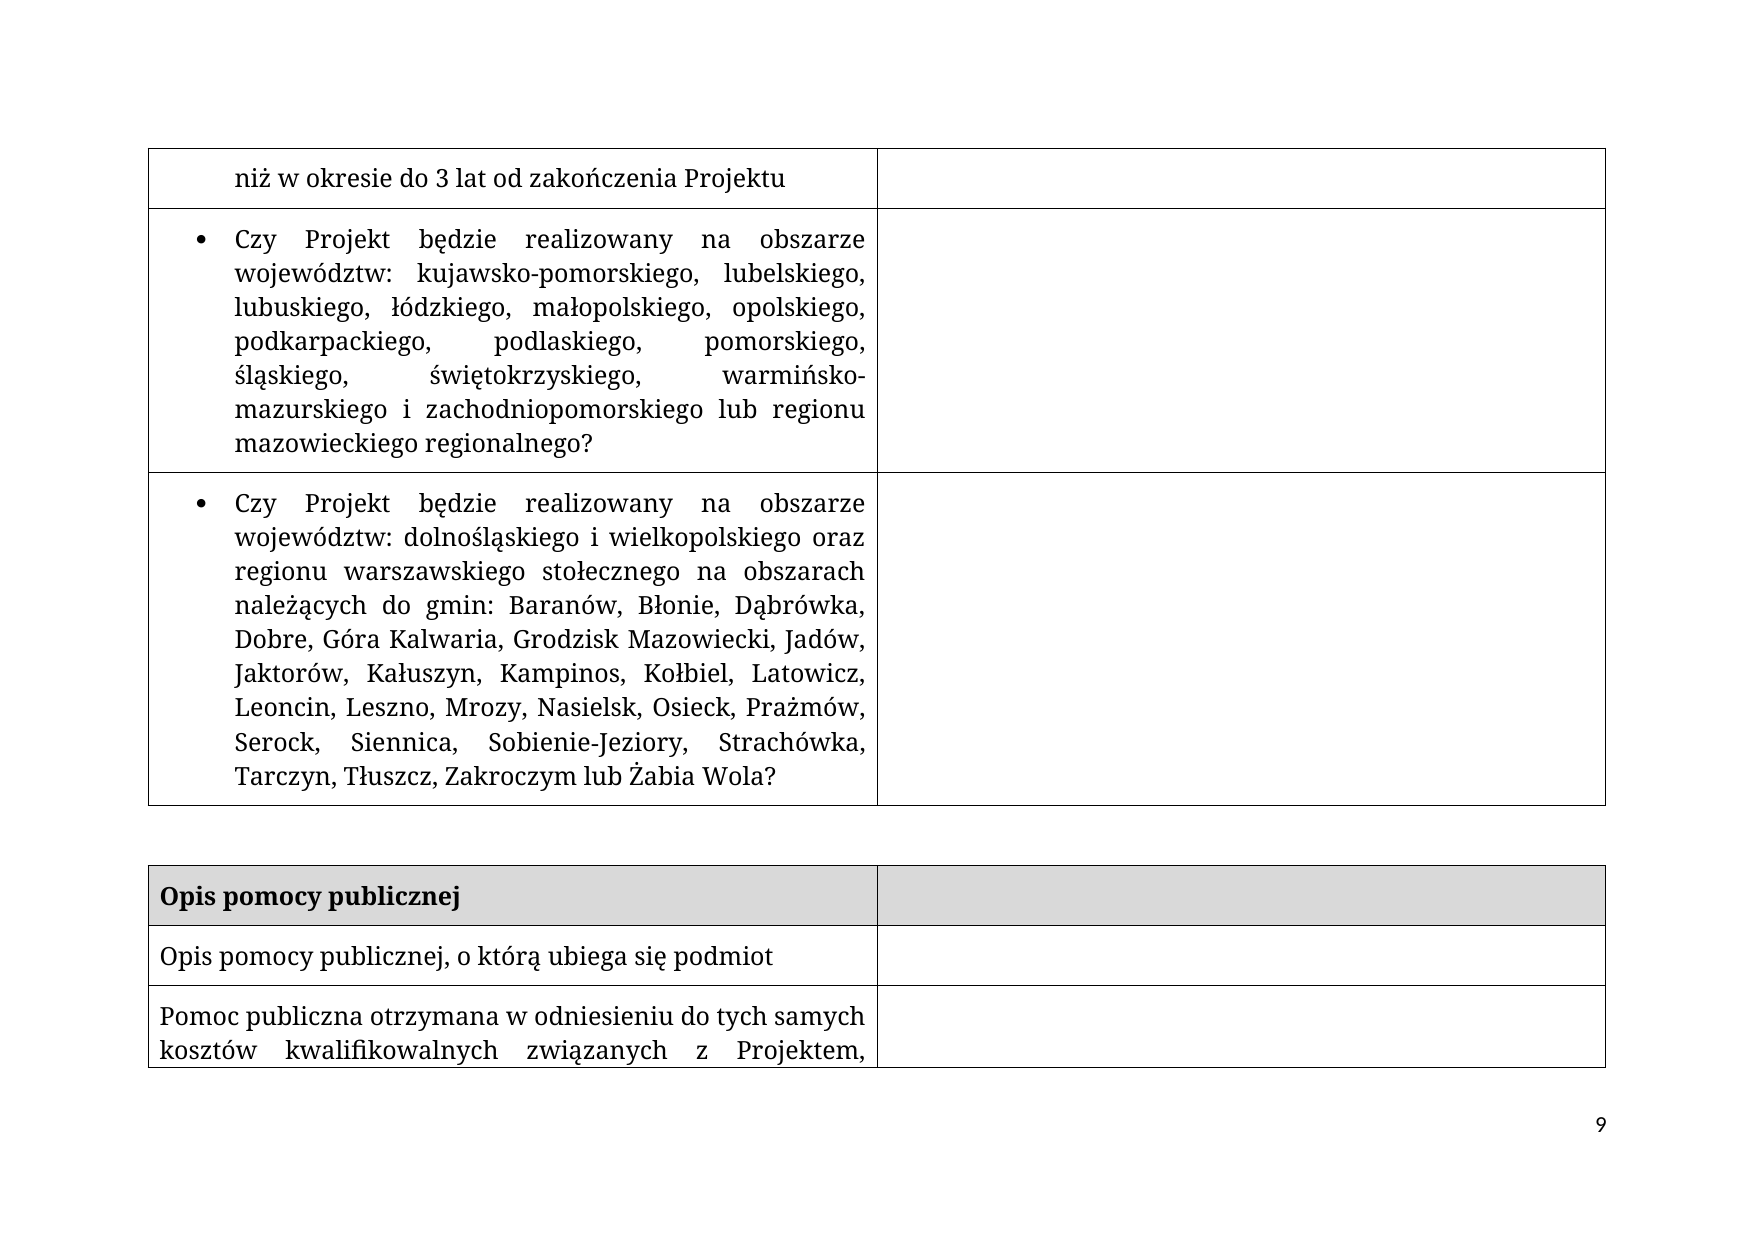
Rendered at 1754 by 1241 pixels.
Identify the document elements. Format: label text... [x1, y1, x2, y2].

table_cell Czy Projekt będzie realizowany na obszarze województw: dolnośląskiego i wielkopolskiego oraz regionu warszawskiego stołecznego na obszarach należących do gmin: Baranów, Błonie, Dąbrówka, Dobre, Góra Kalwaria, Grodzisk Mazowiecki, Jadów, Jaktorów, Kałuszyn, Kampinos, Kołbiel, Latowicz, Leoncin, Leszno, Mrozy, Nasielsk, Osieck, Prażmów, Serock, Siennica, Sobienie‑Jeziory, Strachówka, Tarczyn, Tłuszcz, Zakroczym lub Żabia Wola? [149, 473, 877, 805]
table_header [878, 866, 1605, 925]
table_header Opis pomocy publicznej [149, 866, 877, 925]
table_cell [878, 149, 1605, 208]
table_cell [878, 986, 1605, 1067]
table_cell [149, 986, 877, 1067]
table_cell [878, 926, 1605, 985]
table_cell Czy Projekt będzie realizowany na obszarze województw: kujawsko-pomorskiego, lubelskiego, lubuskiego, łódzkiego, małopolskiego, opolskiego, podkarpackiego, podlaskiego, pomorskiego, śląskiego, świętokrzyskiego, warmińsko-mazurskiego i zachodniopomorskiego lub regionu mazowieckiego regionalnego? [149, 209, 877, 472]
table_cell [149, 149, 877, 208]
table_cell Opis pomocy publicznej, o którą ubiega się podmiot [149, 926, 877, 985]
table_cell [878, 473, 1605, 805]
table_cell [878, 209, 1605, 472]
